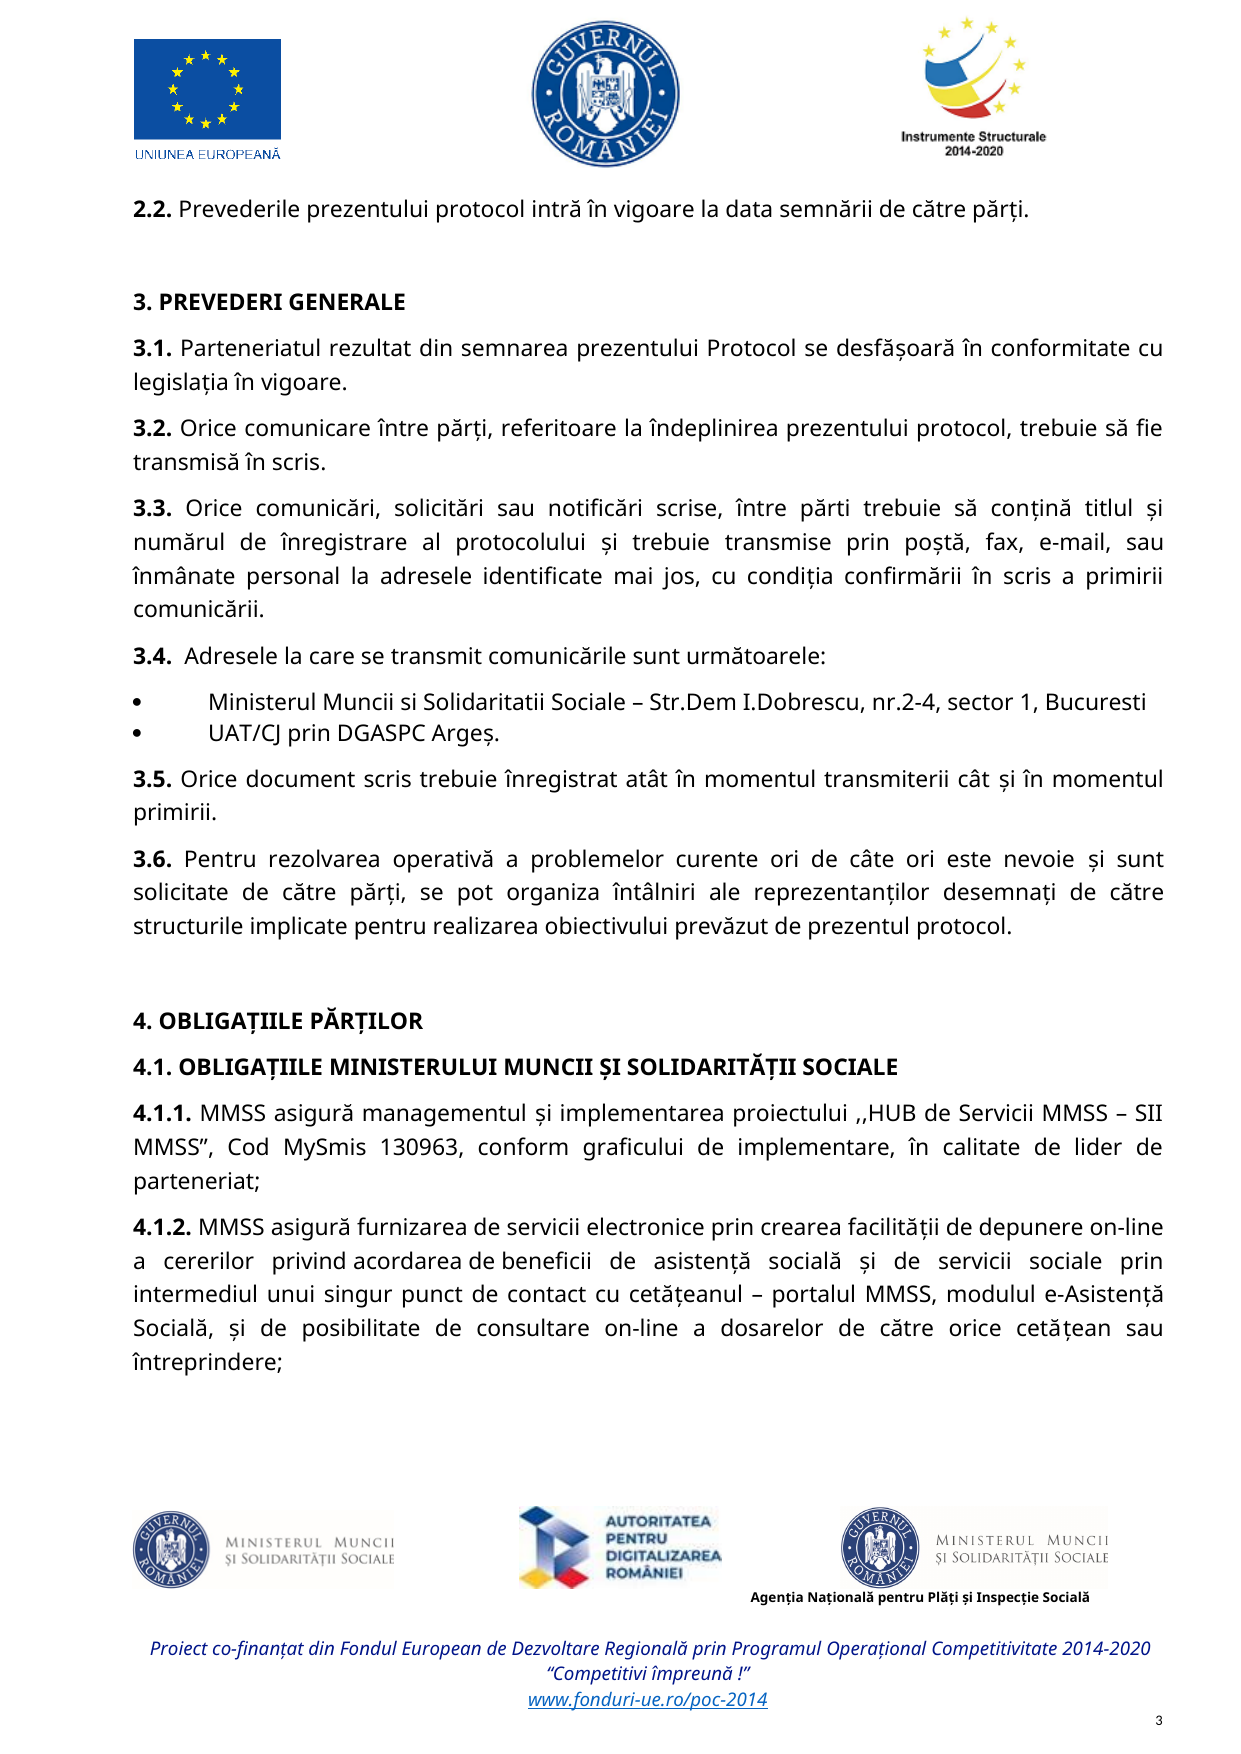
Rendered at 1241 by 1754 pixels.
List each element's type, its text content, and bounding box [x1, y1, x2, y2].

picture [840, 1506, 1108, 1589]
list Ministerul Muncii si Solidaritatii Sociale – Str.Dem I.Dobrescu, nr.2-4, sector 1, Bucuresti [133, 686, 1164, 717]
text 3.6. Pentru rezolvarea operativă a problemelor curente ori de câte ori este nevoie și sunt solicitate de către părți, se pot organiza întâlniri ale reprezentanților desemnați de către structurile implicate pentru realizarea obiectivului prevăzut de prezentul protocol. [133, 842, 1164, 941]
text 3.3. Orice comunicări, solicitări sau notificări scrise, între părti trebuie să conţină titlul şi numărul de înregistrare al protocolului şi trebuie transmise prin poştă, fax, e-mail, sau înmânate personal la adresele identificate mai jos, cu condiţia confirmării în scris a primirii comunicării. [133, 492, 1164, 624]
picture [519, 14, 695, 172]
text 3.2. Orice comunicare între părţi, referitoare la îndeplinirea prezentului protocol, trebuie să fie transmisă în scris. [133, 412, 1164, 477]
text 3.4. Adresele la care se transmit comunicările sunt următoarele: [133, 639, 1164, 671]
text 4.1.1. MMSS asigură managementul și implementarea proiectului ,,HUB de Servicii MMSS – SII MMSS”, Cod MySmis 130963, conform graficului de implementare, în calitate de lider de parteneriat; [133, 1097, 1164, 1196]
picture [121, 14, 296, 184]
picture [132, 1510, 394, 1589]
text 4.1. OBLIGAȚIILE MINISTERULUI MUNCII ȘI SOLIDARITĂȚII SOCIALE [133, 1051, 1164, 1082]
text 3.1. Parteneriatul rezultat din semnarea prezentului Protocol se desfăşoară în conformitate cu legislația în vigoare. [133, 332, 1164, 397]
text 4.1.2. MMSS asigură furnizarea de servicii electronice prin crearea facilității de depunere on-line a cererilor privind acordarea de beneficii de asistență socială și de servicii sociale prin intermediul unui singur punct de contact cu cetățeanul – portalul MMSS, modulul e-Asistență Socială, și de posibilitate de consultare on-line a dosarelor de către orice cetățean sau întreprindere; [133, 1211, 1164, 1377]
text 2.2. Prevederile prezentului protocol intră în vigoare la data semnării de către părți. [133, 193, 1164, 224]
text 4. OBLIGAȚIILE PĂRȚILOR [133, 1005, 1164, 1036]
picture [893, 14, 1064, 167]
text 3.5. Orice document scris trebuie înregistrat atât în momentul transmiterii cât şi în momentul primirii. [133, 762, 1164, 827]
text 3. PREVEDERI GENERALE [133, 286, 1164, 317]
list UAT/CJ prin DGASPC Argeş. [133, 717, 1164, 748]
picture [519, 1506, 722, 1589]
